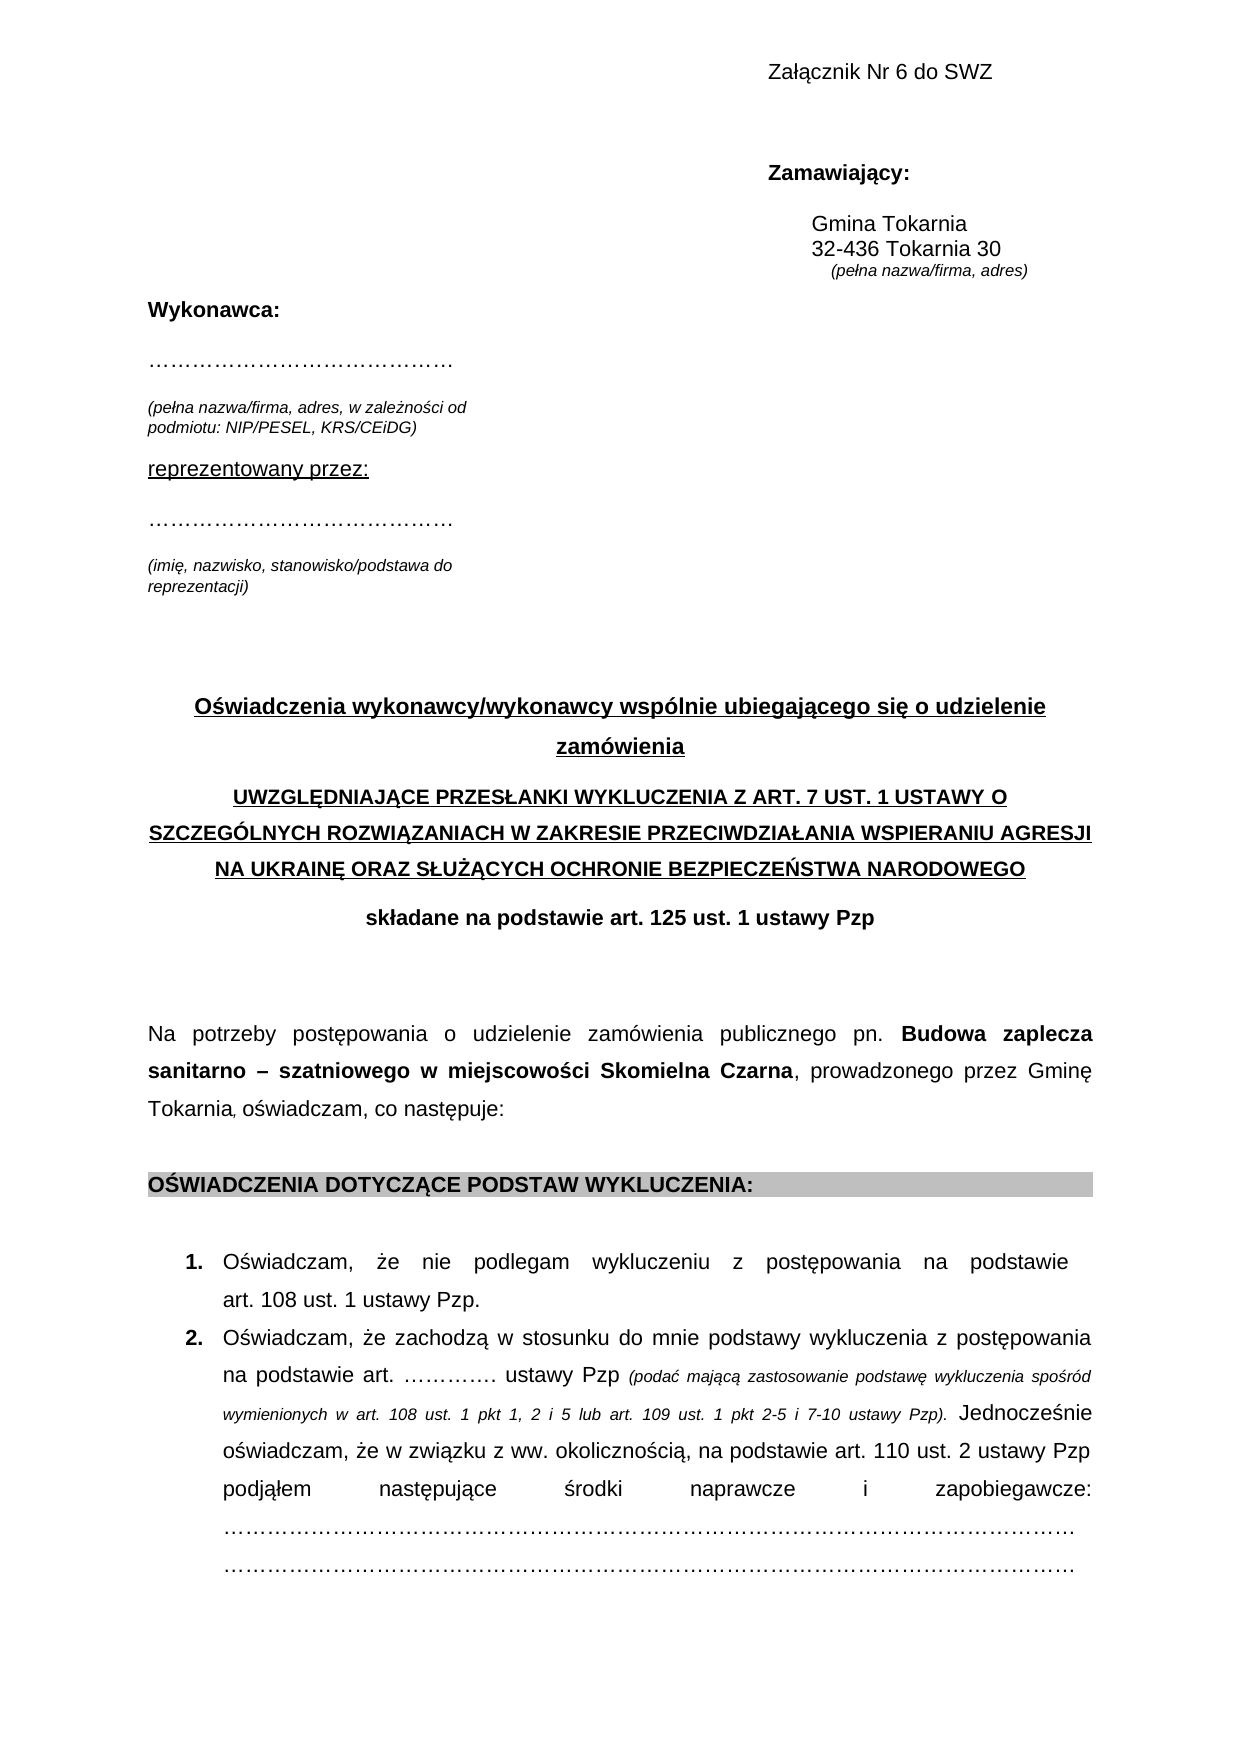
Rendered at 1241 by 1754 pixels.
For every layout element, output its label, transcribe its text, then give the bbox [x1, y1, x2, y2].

text Gmina Tokarnia [811, 210, 1093, 236]
text (pełna nazwa/firma, adres, w zależności od podmiotu: NIP/PESEL, KRS/CEiDG) [148, 397, 472, 437]
text Wykonawca: [148, 297, 1093, 322]
text Załącznik Nr 6 do SWZ [694, 59, 1093, 84]
text Zamawiający: [694, 160, 1093, 185]
text (pełna nazwa/firma, adres) [768, 261, 1093, 280]
text Na potrzeby postępowania o udzielenie zamówienia publicznego pn. Budowa zaplecza sanitarno – szatniowego w miejscowości Skomielna Czarna, prowadzonego przez Gminę Tokarnia, oświadczam, co następuje: [148, 1020, 1093, 1121]
text składane na podstawie art. 125 ust. 1 ustawy Pzp [148, 905, 1093, 930]
text OŚWIADCZENIA DOTYCZĄCE PODSTAW WYKLUCZENIA: [148, 1172, 1093, 1197]
list Oświadczam, że nie podlegam wykluczeniu z postępowania na podstawie art. 108 ust. 1 ustawy Pzp. [185, 1249, 1093, 1312]
text UWZGLĘDNIAJĄCE PRZESŁANKI WYKLUCZENIA Z ART. 7 UST. 1 USTAWY o szczególnych rozwiązaniach w zakresie przeciwdziałania wspieraniu agresji na Ukrainę oraz służących ochronie bezpieczeństwa narodowego [148, 785, 1093, 881]
text …………………………………… [148, 506, 472, 531]
text (imię, nazwisko, stanowisko/podstawa do reprezentacji) [148, 556, 472, 596]
text Oświadczenia wykonawcy/wykonawcy wspólnie ubiegającego się o udzielenie zamówienia [148, 693, 1093, 759]
list Oświadczam, że zachodzą w stosunku do mnie podstawy wykluczenia z postępowania na podstawie art. …………. ustawy Pzp (podać mającą zastosowanie podstawę wykluczenia spośród wymienionych w art. 108 ust. 1 pkt 1, 2 i 5 lub art. 109 ust. 1 pkt 2-5 i 7-10 ustawy Pzp). Jednocześnie oświadczam, że w związku z ww. okolicznością, na podstawie art. 110 ust. 2 ustawy Pzp podjąłem następujące środki naprawcze i zapobiegawcze: ……………………………………………………………………………………………………………………………………………………………………………………………………………… [185, 1324, 1093, 1577]
text reprezentowany przez: [148, 455, 1093, 481]
text 32-436 Tokarnia 30 [811, 236, 1093, 261]
text …………………………………… [148, 347, 472, 372]
